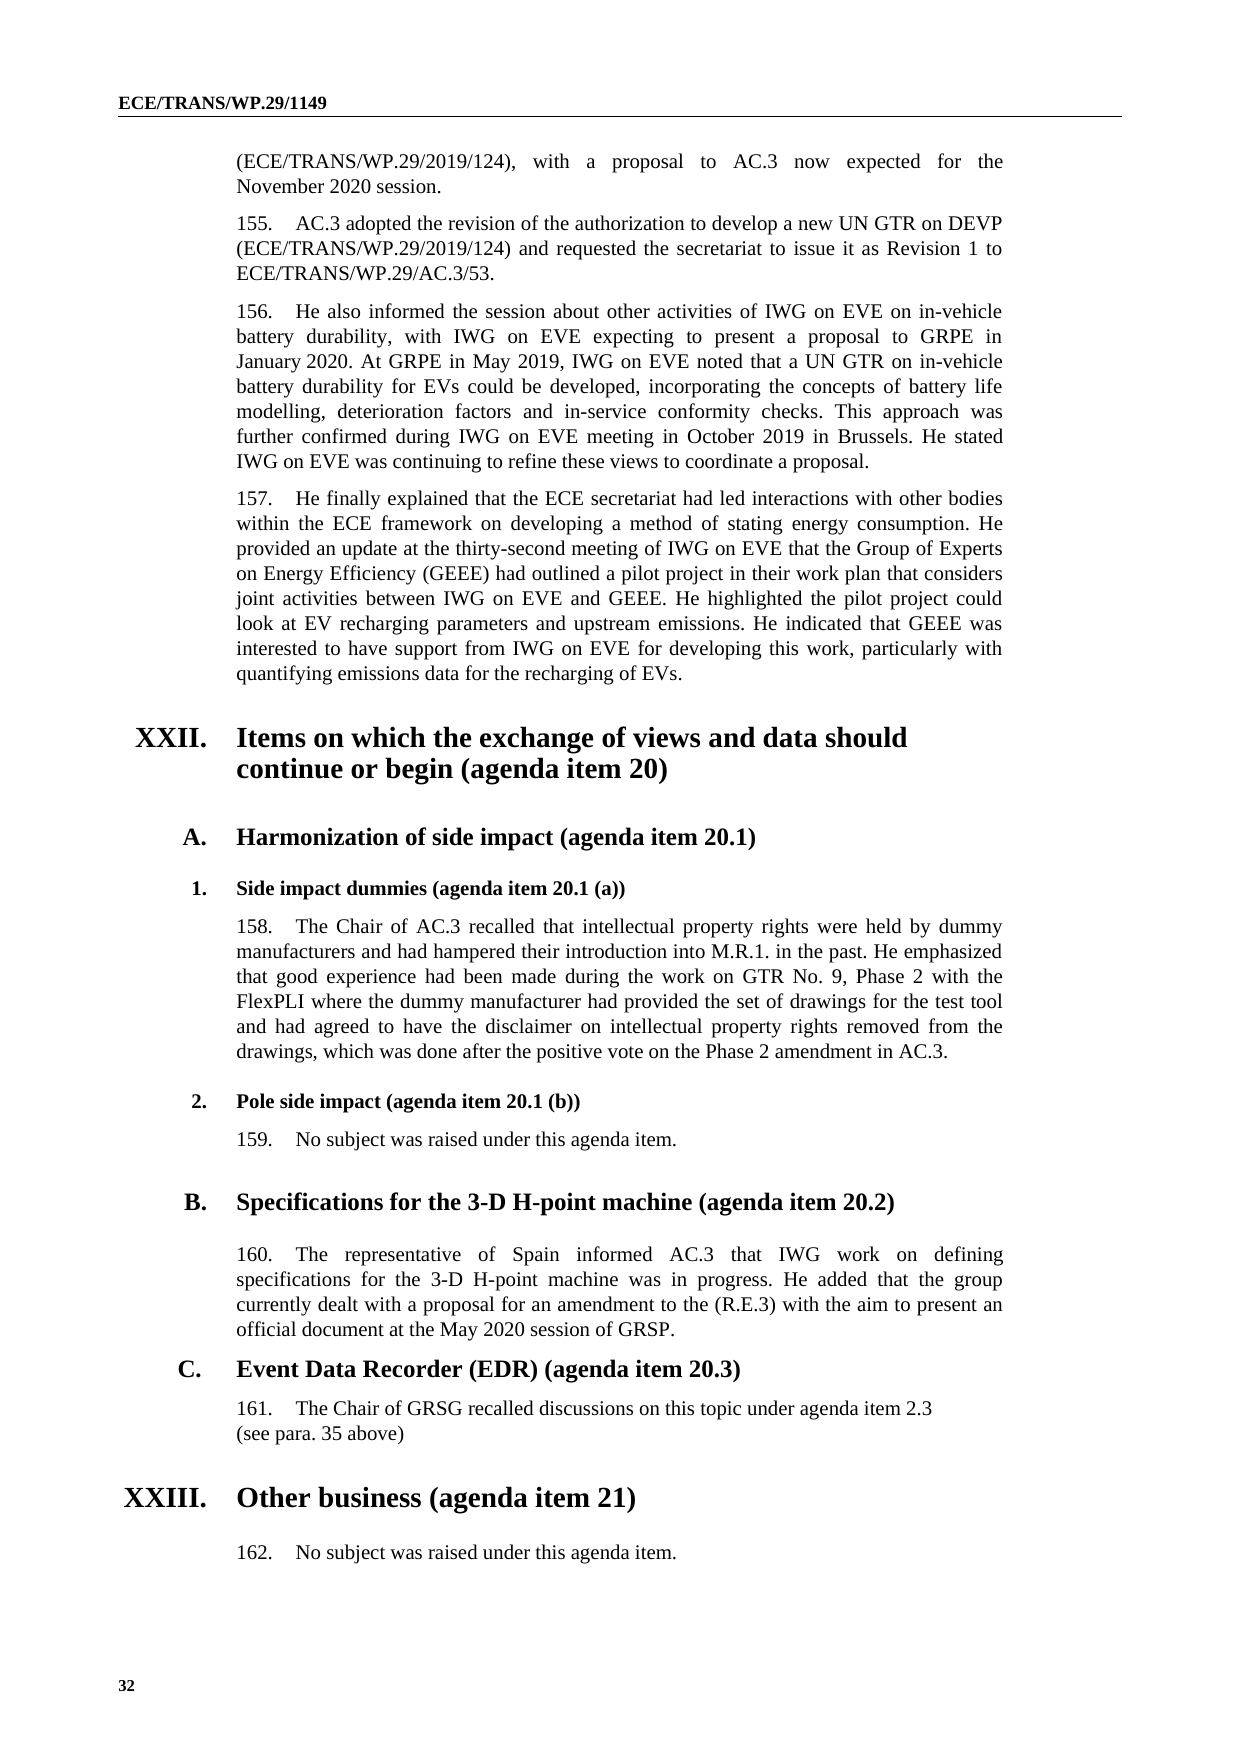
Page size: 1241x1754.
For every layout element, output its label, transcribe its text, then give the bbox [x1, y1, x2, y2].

text 158. The Chair of AC.3 recalled that intellectual property rights were held by dummy manufacturers and had hampered their introduction into M.R.1. in the past. He emphasized that good experience had been made during the work on GTR No. 9, Phase 2 with the FlexPLI where the dummy manufacturer had provided the set of drawings for the test tool and had agreed to have the disclaimer on intellectual property rights removed from the drawings, which was done after the positive vote on the Phase 2 amendment in AC.3. [236, 913, 1004, 1063]
text XXII. Items on which the exchange of views and data should continue or begin (agenda item 20) [118, 723, 1004, 785]
text C. Event Data Recorder (EDR) (agenda item 20.3) [118, 1354, 1004, 1383]
text 157. He finally explained that the ECE secretariat had led interactions with other bodies within the ECE framework on developing a method of stating energy consumption. He provided an update at the thirty-second meeting of IWG on EVE that the Group of Experts on Energy Efficiency (GEEE) had outlined a pilot project in their work plan that considers joint activities between IWG on EVE and GEEE. He highlighted the pilot project could look at EV recharging parameters and upstream emissions. He indicated that GEEE was interested to have support from IWG on EVE for developing this work, particularly with quantifying emissions data for the recharging of EVs. [236, 485, 1004, 685]
text 155. AC.3 adopted the revision of the authorization to develop a new UN GTR on DEVP (ECE/TRANS/WP.29/2019/124) and requested the secretariat to issue it as Revision 1 to ECE/TRANS/WP.29/AC.3/53. [236, 210, 1004, 285]
text 160. The representative of Spain informed AC.3 that IWG work on defining specifications for the 3-D H-point machine was in progress. He added that the group currently dealt with a proposal for an amendment to the (R.E.3) with the aim to present an official document at the May 2020 session of GRSP. [236, 1241, 1004, 1341]
text 2. Pole side impact (agenda item 20.1 (b)) [148, 1088, 1004, 1113]
text 161. The Chair of GRSG recalled discussions on this topic under agenda item 2.3 (see para. 35 above) [236, 1395, 1004, 1445]
text 159. No subject was raised under this agenda item. [236, 1126, 1004, 1151]
text 156. He also informed the session about other activities of IWG on EVE on in-vehicle battery durability, with IWG on EVE expecting to present a proposal to GRPE in January 2020. At GRPE in May 2019, IWG on EVE noted that a UN GTR on in-vehicle battery durability for EVs could be developed, incorporating the concepts of battery life modelling, deterioration factors and in-service conformity checks. This approach was further confirmed during IWG on EVE meeting in October 2019 in Brussels. He stated IWG on EVE was continuing to refine these views to coordinate a proposal. [236, 298, 1004, 473]
text A. Harmonization of side impact (agenda item 20.1) [118, 823, 1004, 851]
text 162. No subject was raised under this agenda item. [236, 1539, 1004, 1564]
text 1. Side impact dummies (agenda item 20.1 (a)) [118, 876, 1004, 901]
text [236, 148, 1004, 198]
text XXIII. Other business (agenda item 21) [118, 1483, 1004, 1514]
text B. Specifications for the 3-D H-point machine (agenda item 20.2) [118, 1188, 1004, 1216]
